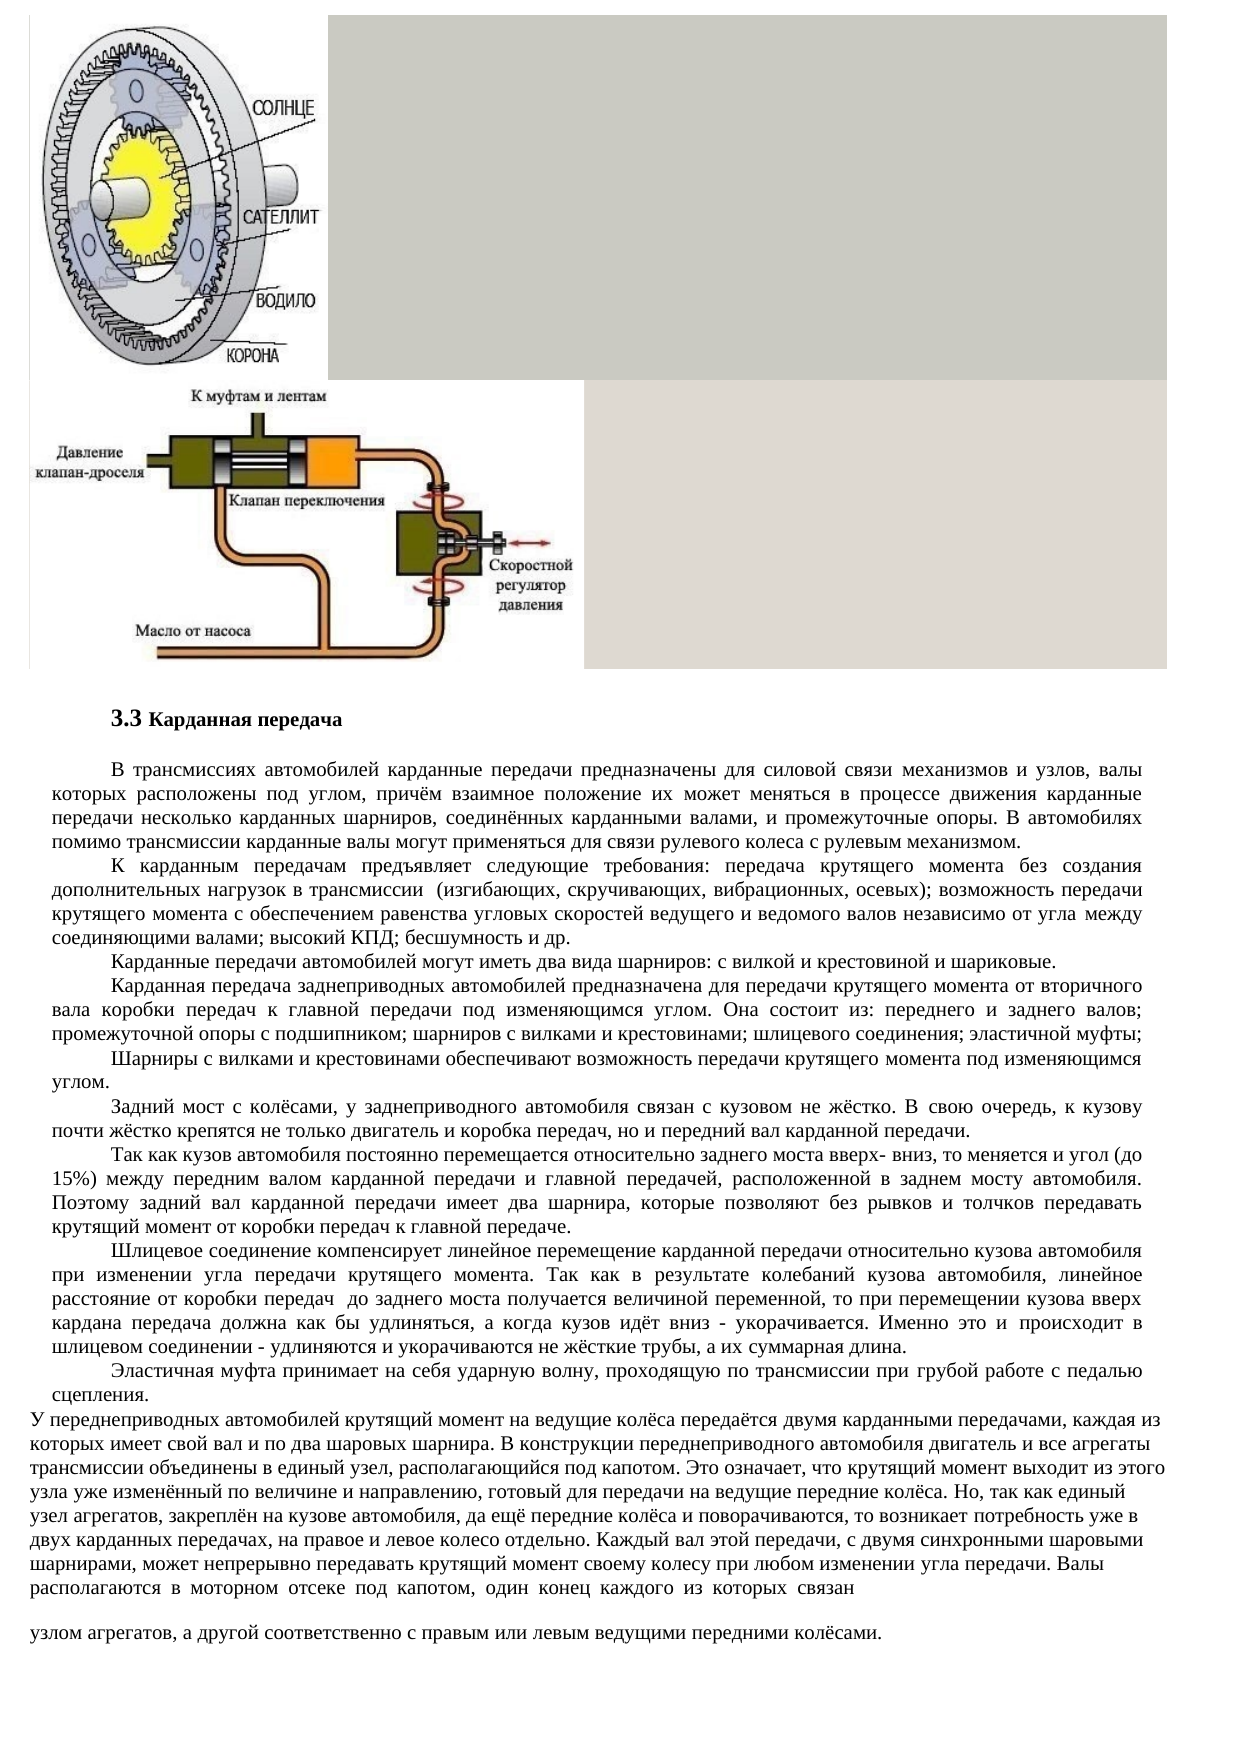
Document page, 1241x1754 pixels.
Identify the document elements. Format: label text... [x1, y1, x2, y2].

text Так как кузов автомобиля постоянно перемещается относительно заднего моста вверх- вниз, то меняется и угол (до 15%) между передним валом карданной передачи и главной передачей, расположенной в заднем мосту автомобиля. Поэтому задний вал карданной передачи имеет два шарнира, которые позволяют без рывков и толчков передавать крутящий момент от коробки передач к главной передаче. [52, 1142, 1142, 1238]
text узлом агрегатов, а другой соответственно с правым или левым ведущими передними колёсами. [29, 1620, 1143, 1644]
text Карданные передачи автомобилей могут иметь два вида шарниров: с вилкой и крестовиной и шариковые. [52, 949, 1142, 973]
text Карданная передача заднеприводных автомобилей предназначена для передачи крутящего момента от вторичного вала коробки передач к главной передачи под изменяющимся углом. Она состоит из: переднего и заднего валов; промежуточной опоры с подшипником; шарниров с вилками и крестовинами; шлицевого соединения; эластичной муфты; [52, 973, 1143, 1045]
text Задний мост с колёсами, у заднеприводного автомобиля связан с кузовом не жёстко. В свою очередь, к кузову почти жёстко крепятся не только двигатель и коробка передач, но и передний вал карданной передачи. [52, 1093, 1142, 1142]
text В трансмиссиях автомобилей карданные передачи предназначены для силовой связи механизмов и узлов, валы которых расположены под углом, причём взаимное положение их может меняться в процессе движения карданные передачи несколько карданных шарниров, соединённых карданными валами, и промежуточные опоры. В автомобилях помимо трансмиссии карданные валы могут применяться для связи рулевого колеса с рулевым механизмом. [52, 757, 1142, 853]
text Эластичная муфта принимает на себя ударную волну, проходящую по трансмиссии при грубой работе с педалью сцепления. [52, 1358, 1143, 1406]
text У переднеприводных автомобилей крутящий момент на ведущие колёса передаётся двумя карданными передачами, каждая из которых имеет свой вал и по два шаровых шарнира. В конструкции переднеприводного автомобиля двигатель и все агрегаты трансмиссии объединены в единый узел, располагающийся под капотом. Это означает, что крутящий момент выходит из этого узла уже изменённый по величине и направлению, готовый для передачи на ведущие передние колёса. Но, так как единый узел агрегатов, закреплён на кузове автомобиля, да ещё передние колёса и поворачиваются, то возникает потребность уже в двух карданных передачах, на правое и левое колесо отдельно. Каждый вал этой передачи, с двумя синхронными шаровыми шарнирами, может непрерывно передавать крутящий момент своему колесу при любом изменении угла передачи. Валы располагаются в моторном отсеке под капотом, один конец каждого из которых связан [29, 1406, 1167, 1599]
text К карданным передачам предъявляет следующие требования: передача крутящего момента без создания дополнительных нагрузок в трансмиссии (изгибающих, скручивающих, вибрационных, осевых); возможность передачи крутящего момента с обеспечением равенства угловых скоростей ведущего и ведомого валов независимо от угла между соединяющими валами; высокий КПД; бесшумность и др. [52, 853, 1143, 949]
subtitle Карданная передача [111, 703, 1167, 732]
picture [29, 14, 585, 670]
text Шлицевое соединение компенсирует линейное перемещение карданной передачи относительно кузова автомобиля при изменении угла передачи крутящего момента. Так как в результате колебаний кузова автомобиля, линейное расстояние от коробки передач до заднего моста получается величиной переменной, то при перемещении кузова вверх кардана передача должна как бы удлиняться, а когда кузов идёт вниз - укорачивается. Именно это и происходит в шлицевом соединении - удлиняются и укорачиваются не жёсткие трубы, а их суммарная длина. [52, 1238, 1143, 1358]
text Шарниры с вилками и крестовинами обеспечивают возможность передачи крутящего момента под изменяющимся углом. [52, 1045, 1141, 1093]
